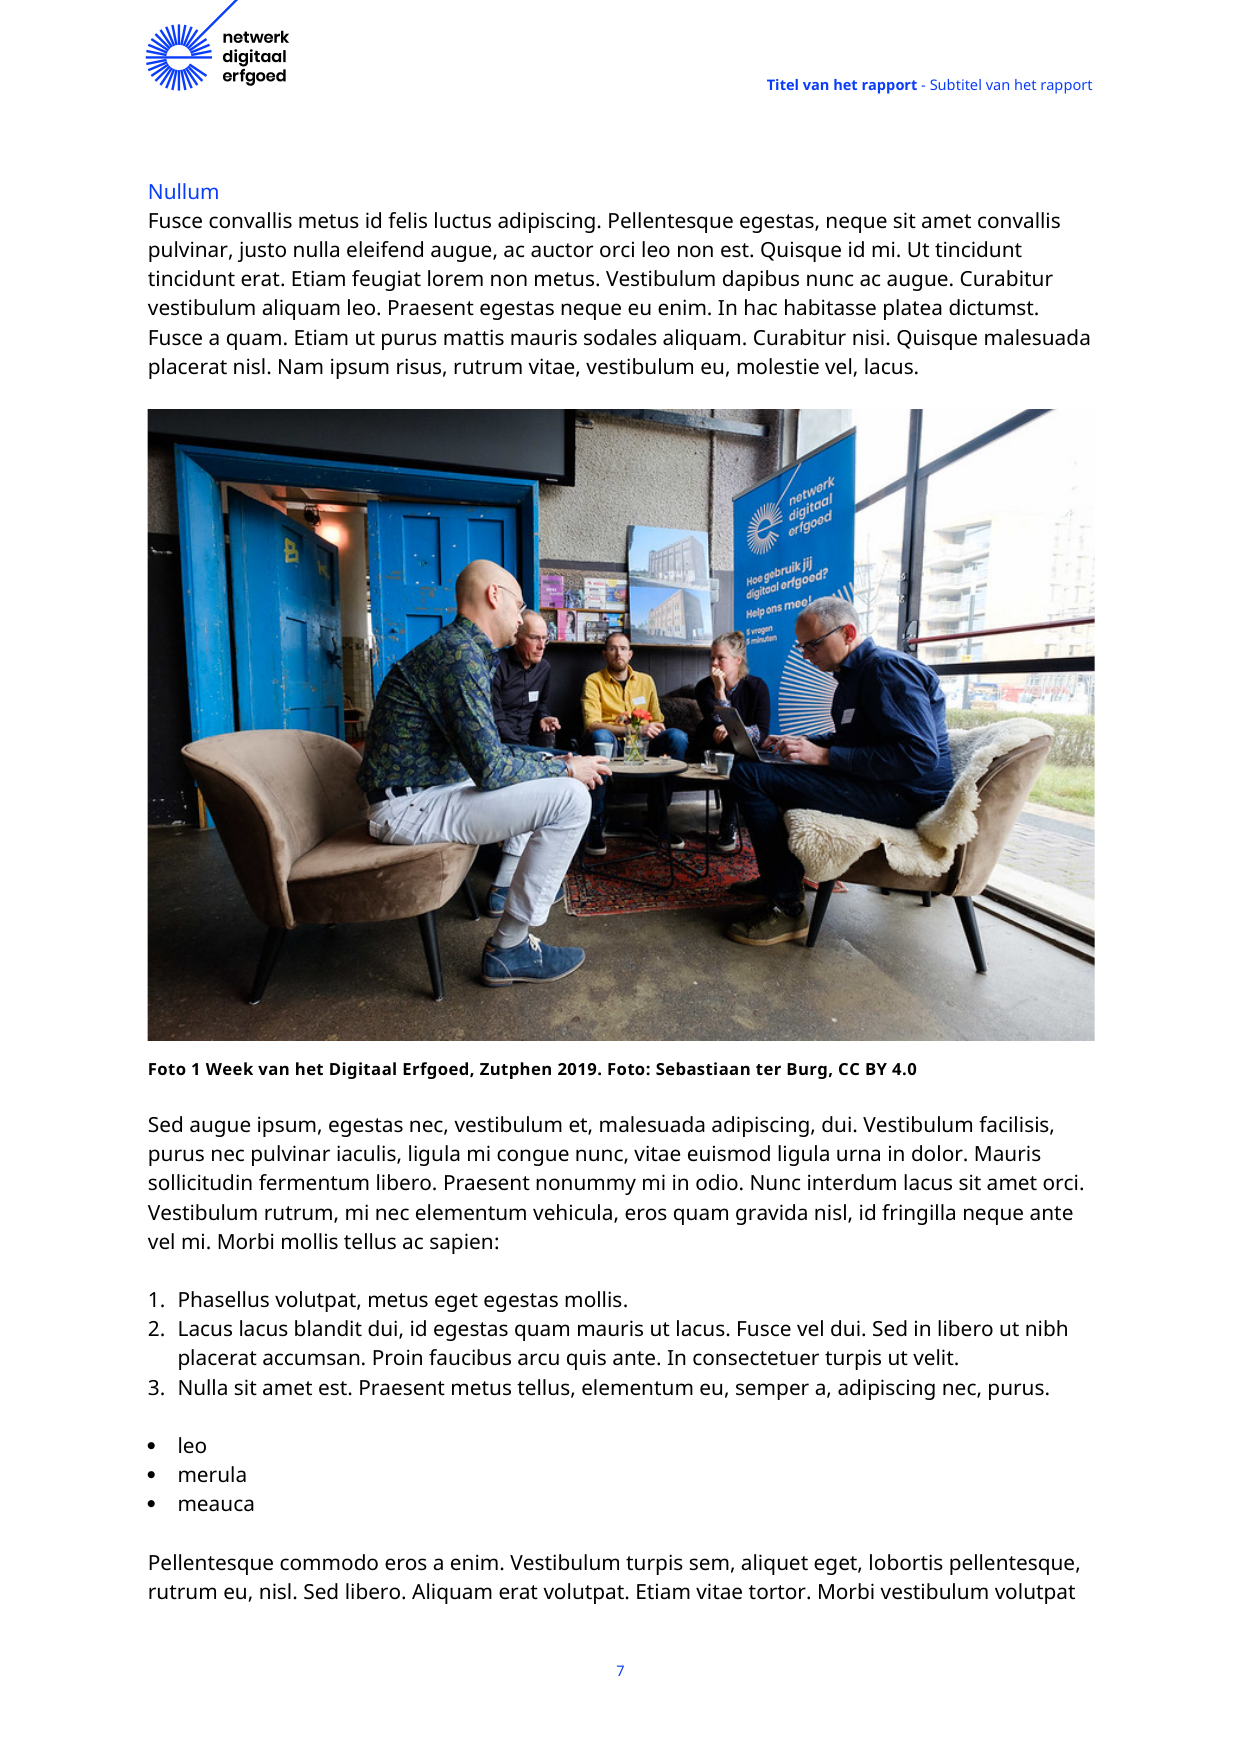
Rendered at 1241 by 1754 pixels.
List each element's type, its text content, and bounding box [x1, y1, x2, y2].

picture [141, 0, 295, 98]
text Phasellus volutpat, metus eget egestas mollis. [148, 1284, 1092, 1314]
text Lacus lacus blandit dui, id egestas quam mauris ut lacus. Fusce vel dui. Sed in libero ut nibh placerat accumsan. Proin faucibus arcu quis ante. In consectetuer turpis ut velit. [148, 1314, 1092, 1372]
text meauca [148, 1489, 1092, 1518]
text Nulla sit amet est. Praesent metus tellus, elementum eu, semper a, adipiscing nec, purus. [148, 1372, 1092, 1401]
text leo [148, 1430, 1092, 1459]
text Nullum [148, 176, 1092, 205]
text Fusce convallis metus id felis luctus adipiscing. Pellentesque egestas, neque sit amet convallis pulvinar, justo nulla eleifend augue, ac auctor orci leo non est. Quisque id mi. Ut tincidunt tincidunt erat. Etiam feugiat lorem non metus. Vestibulum dapibus nunc ac augue. Curabitur vestibulum aliquam leo. Praesent egestas neque eu enim. In hac habitasse platea dictumst. Fusce a quam. Etiam ut purus mattis mauris sodales aliquam. Curabitur nisi. Quisque malesuada placerat nisl. Nam ipsum risus, rutrum vitae, vestibulum eu, molestie vel, lacus. [148, 205, 1092, 380]
text merula [148, 1459, 1092, 1489]
text Foto 1 Week van het Digitaal Erfgoed, Zutphen 2019. Foto: Sebastiaan ter Burg, CC BY 4.0 [148, 1057, 1092, 1080]
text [148, 1547, 1092, 1605]
picture [147, 409, 1095, 1041]
text Sed augue ipsum, egestas nec, vestibulum et, malesuada adipiscing, dui. Vestibulum facilisis, purus nec pulvinar iaculis, ligula mi congue nunc, vitae euismod ligula urna in dolor. Mauris sollicitudin fermentum libero. Praesent nonummy mi in odio. Nunc interdum lacus sit amet orci. Vestibulum rutrum, mi nec elementum vehicula, eros quam gravida nisl, id fringilla neque ante vel mi. Morbi mollis tellus ac sapien: [148, 1109, 1092, 1255]
